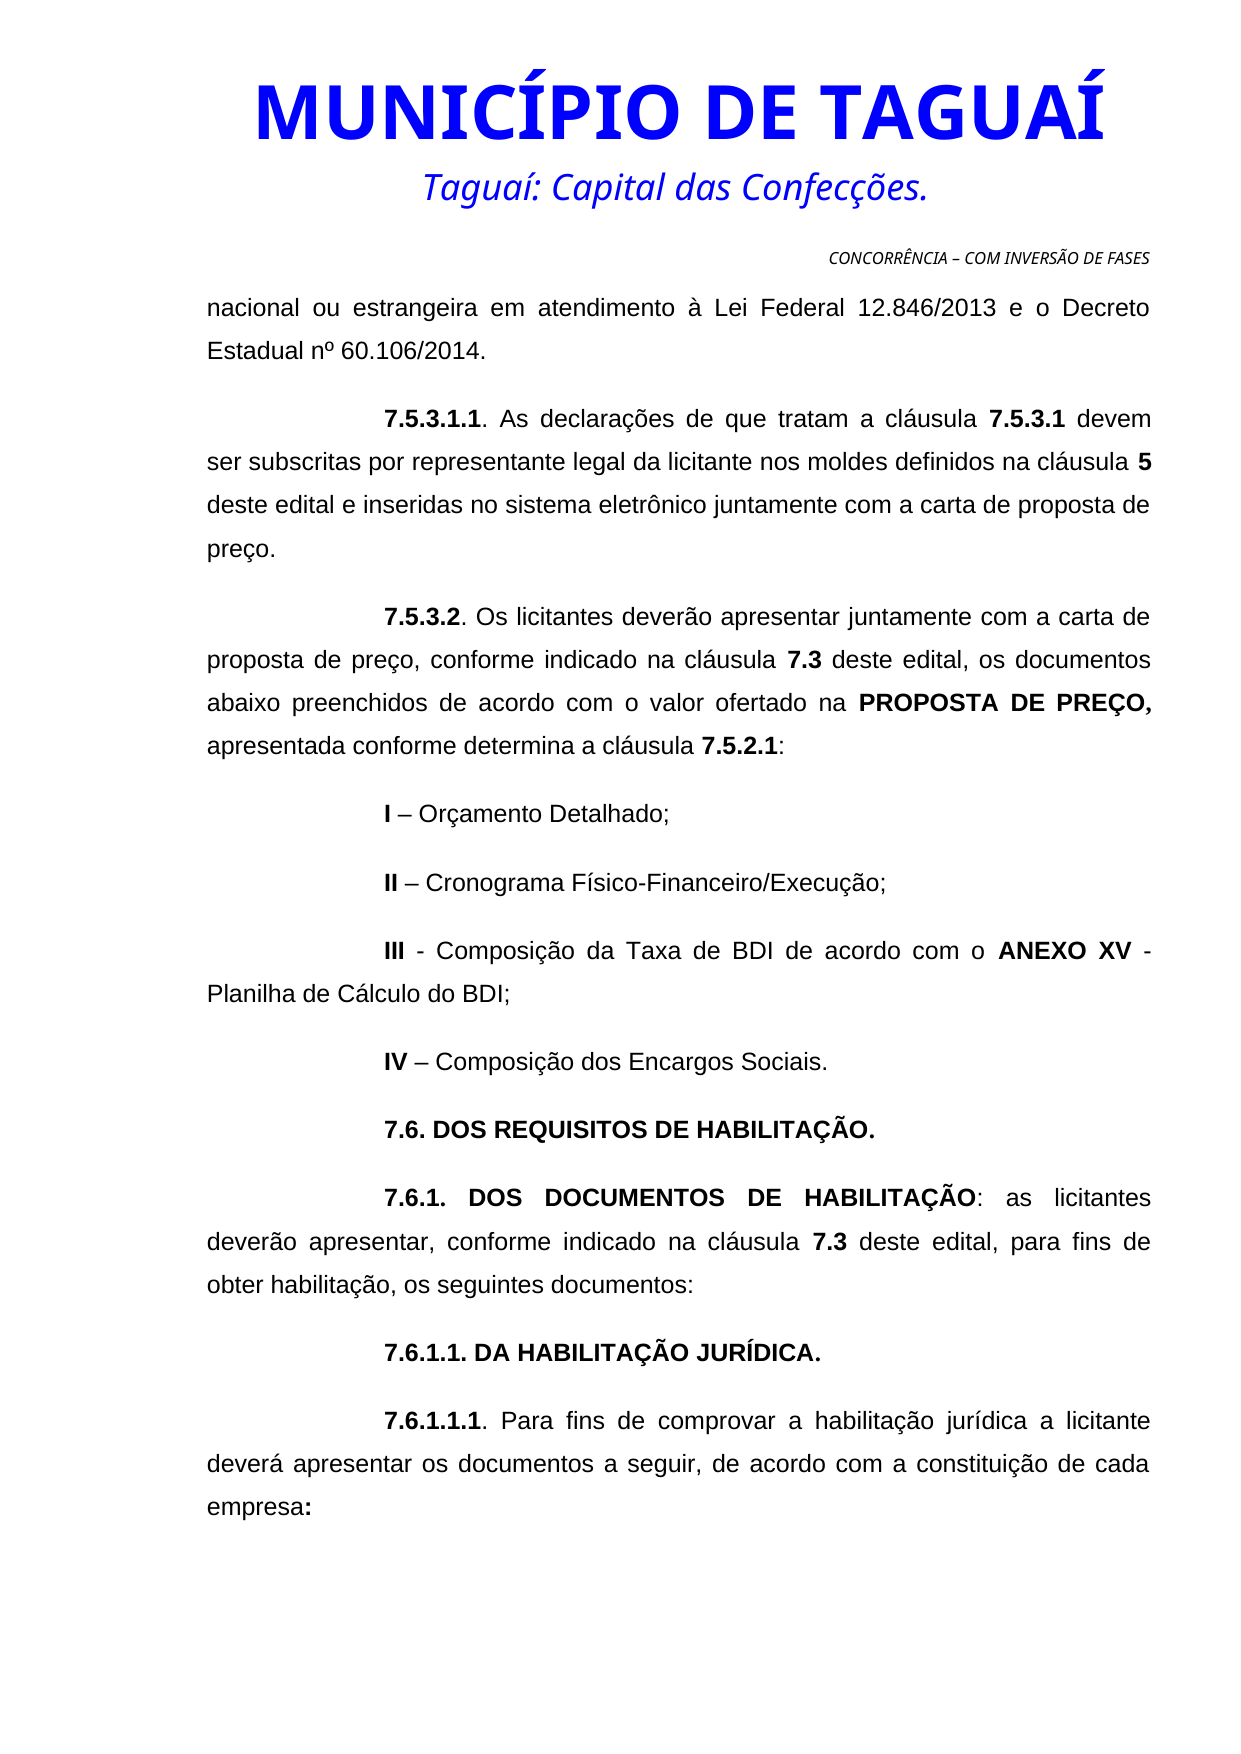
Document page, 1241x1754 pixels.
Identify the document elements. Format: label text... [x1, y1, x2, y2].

text III - Composição da Taxa de BDI de acordo com o Anexo XV - Planilha de Cálculo do BDI; [207, 936, 1152, 1007]
text I – Orçamento Detalhado; [207, 799, 1152, 828]
text II – Cronograma Físico-Financeiro/Execução; [207, 867, 1152, 896]
text 7.5.3.2. Os licitantes deverão apresentar juntamente com a carta de proposta de preço, conforme indicado na cláusula 7.3 deste edital, os documentos abaixo preenchidos de acordo com o valor ofertado na PROPOSTA DE PREÇO, apresentada conforme determina a cláusula 7.5.2.1: [207, 602, 1152, 760]
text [207, 293, 1152, 365]
text 7.6.1. DOS DOCUMENTOS DE HABILITAÇÃO: as licitantes deverão apresentar, conforme indicado na cláusula 7.3 deste edital, para fins de obter habilitação, os seguintes documentos: [207, 1183, 1152, 1298]
text 7.6.1.1.1. Para fins de comprovar a habilitação jurídica a licitante deverá apresentar os documentos a seguir, de acordo com a constituição de cada empresa: [207, 1406, 1152, 1521]
text IV – Composição dos Encargos Sociais. [207, 1047, 1152, 1076]
text 7.6. DOS REQUISITOS DE HABILITAÇÃO. [207, 1115, 1152, 1144]
text 7.5.3.1.1. As declarações de que tratam a cláusula 7.5.3.1 devem ser subscritas por representante legal da licitante nos moldes definidos na cláusula 5 deste edital e inseridas no sistema eletrônico juntamente com a carta de proposta de preço. [207, 404, 1152, 562]
text 7.6.1.1. DA HABILITAÇÃO JURÍDICA. [207, 1338, 1152, 1367]
